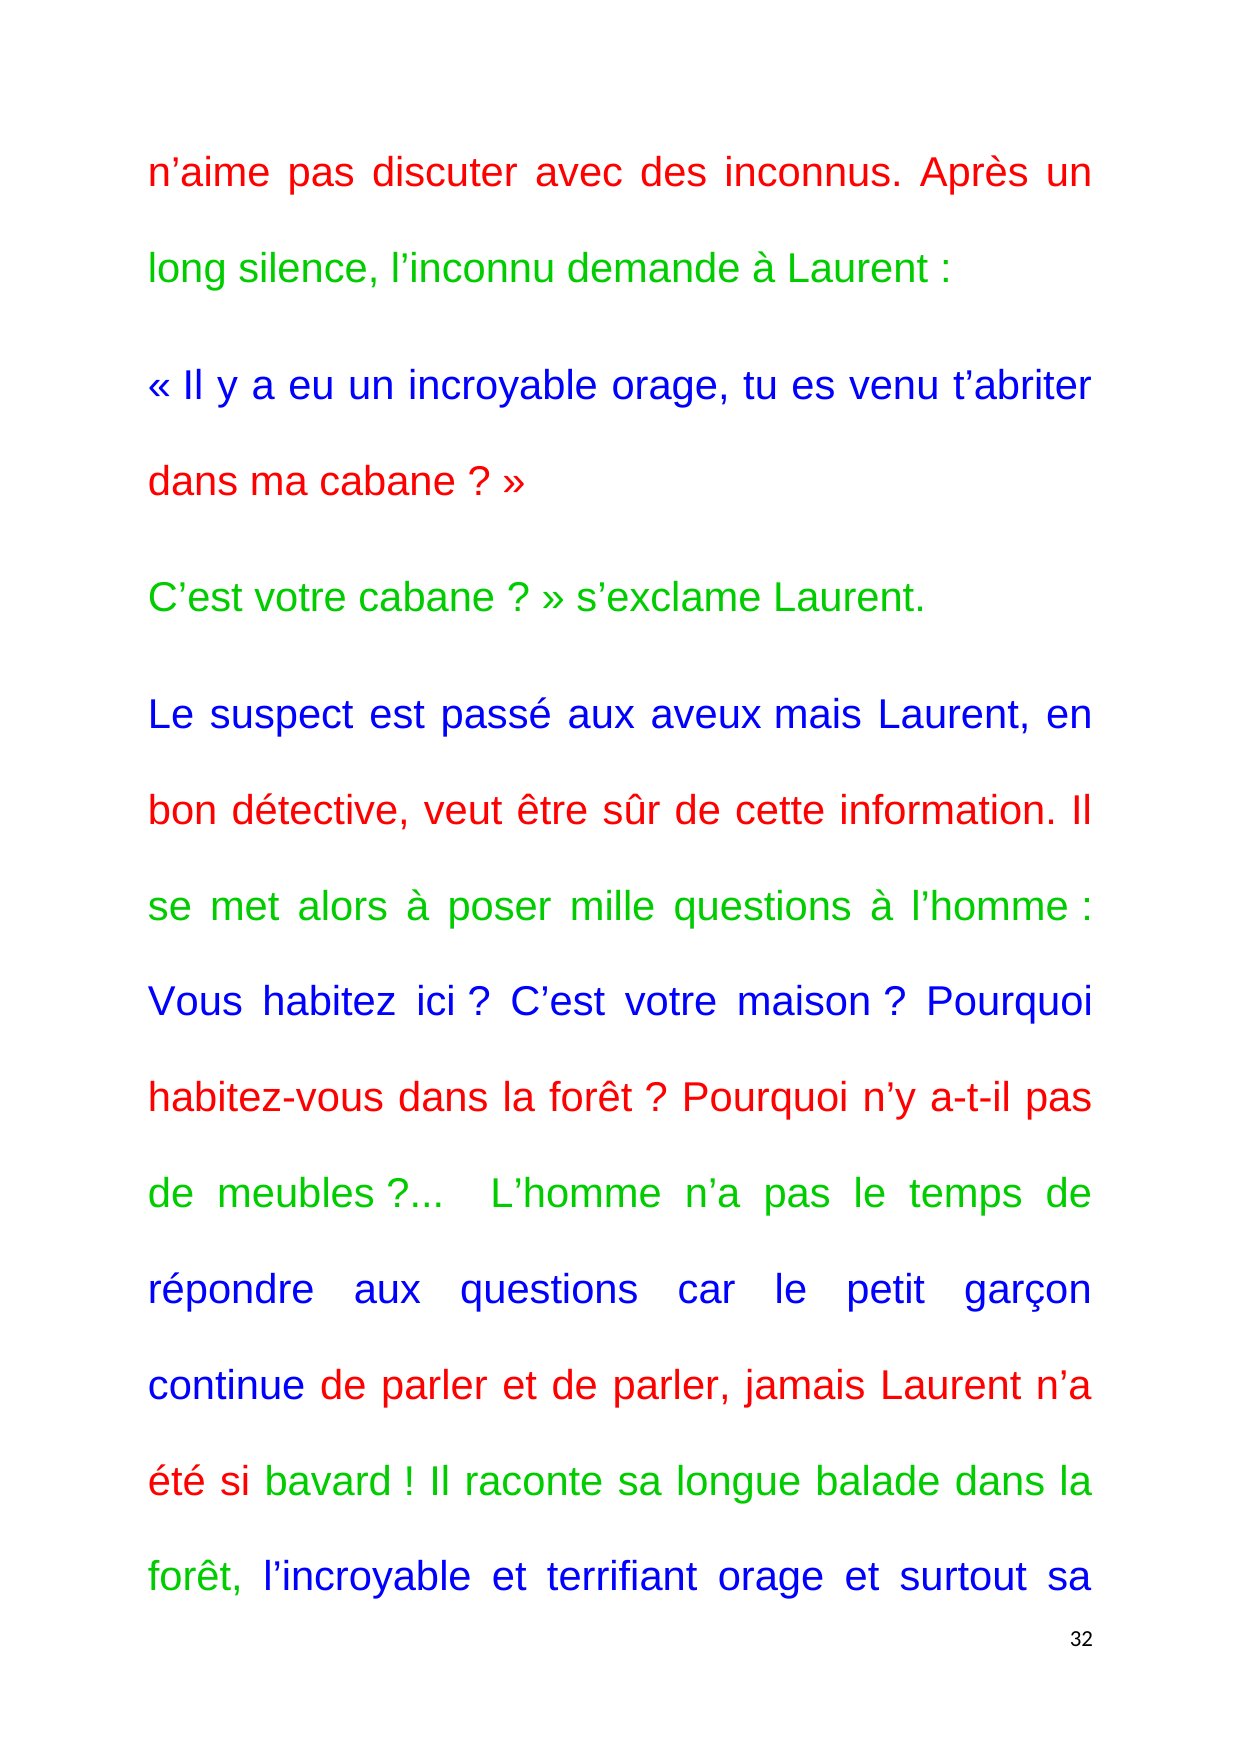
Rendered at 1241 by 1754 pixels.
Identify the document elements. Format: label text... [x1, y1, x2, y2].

text « Il y a eu un incroyable orage, tu es venu t’abriter dans ma cabane ? » [148, 360, 1093, 504]
text C’est votre cabane ? » s’exclame Laurent. [148, 573, 1093, 621]
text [148, 148, 1093, 291]
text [148, 689, 1093, 1600]
